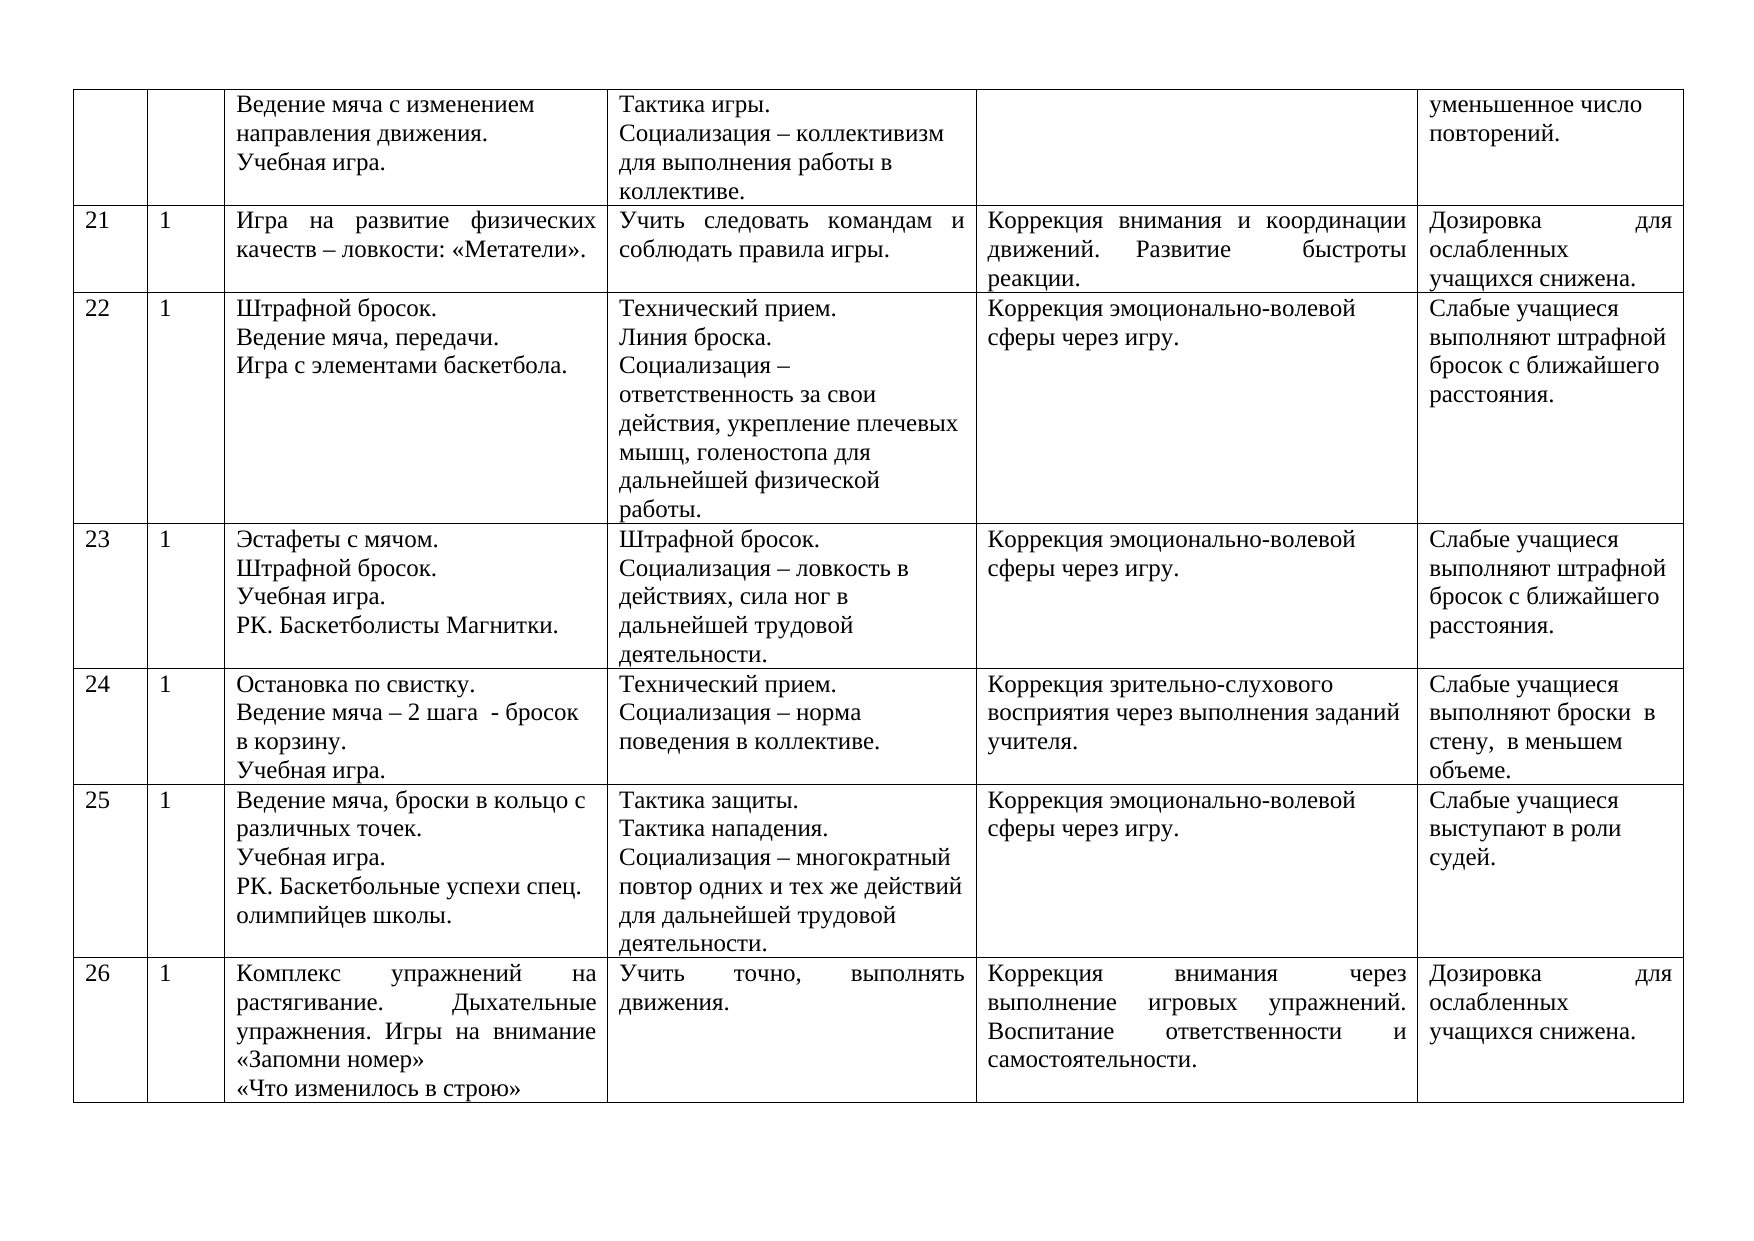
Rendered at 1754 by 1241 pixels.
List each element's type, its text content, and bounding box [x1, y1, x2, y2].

table_cell 26 [74, 958, 147, 1102]
table_cell 1 [148, 958, 224, 1102]
table_cell Штрафной бросок. Социализация – ловкость в действиях, сила ног в дальнейшей трудовой деятельности. [608, 524, 976, 668]
table_cell Комплекс упражнений на растягивание. Дыхательные упражнения. Игры на внимание «Запомни номер» «Что изменилось в строю» [225, 958, 607, 1102]
table_cell 24 [74, 669, 147, 784]
table_cell Эстафеты с мячом. Штрафной бросок. Учебная игра. РК. Баскетболисты Магнитки. [225, 524, 607, 668]
table_cell Коррекция внимания и координации движений. Развитие быстроты реакции. [977, 206, 1417, 292]
table_cell Коррекция эмоционально-волевой сферы через игру. [977, 293, 1417, 523]
table_cell Тактика защиты. Тактика нападения. Социализация – многократный повтор одних и тех же действий для дальнейшей трудовой деятельности. [608, 785, 976, 957]
table_cell Ведение мяча, броски в кольцо с различных точек. Учебная игра. РК. Баскетбольные успехи спец. олимпийцев школы. [225, 785, 607, 957]
table_cell 22 [74, 293, 147, 523]
table_cell Коррекция эмоционально-волевой сферы через игру. [977, 785, 1417, 957]
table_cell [977, 90, 1417, 204]
table_cell Технический прием. Социализация – норма поведения в коллективе. [608, 669, 976, 784]
table_cell 1 [148, 293, 224, 523]
table_cell 1 [148, 785, 224, 957]
table_cell 1 [148, 206, 224, 292]
table_cell Учить точно, выполнять движения. [608, 958, 976, 1102]
table_cell 21 [74, 206, 147, 292]
table_cell Коррекция эмоционально-волевой сферы через игру. [977, 524, 1417, 668]
table_cell 1 [148, 90, 224, 204]
table_cell Слабые учащиеся выступают в роли судей. [1418, 785, 1683, 957]
table_cell 1 [148, 669, 224, 784]
table_cell 25 [74, 785, 147, 957]
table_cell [225, 90, 607, 204]
table_cell Технический прием. Линия броска. Социализация – ответственность за свои действия, укрепление плечевых мышц, голеностопа для дальнейшей физической работы. [608, 293, 976, 523]
table_cell Штрафной бросок. Ведение мяча, передачи. Игра с элементами баскетбола. [225, 293, 607, 523]
table_cell Дозировка для ослабленных учащихся снижена. [1418, 206, 1683, 292]
table_cell Коррекция зрительно-слухового восприятия через выполнения заданий учителя. [977, 669, 1417, 784]
table_cell Дозировка для ослабленных учащихся снижена. [1418, 958, 1683, 1102]
table_cell Игра на развитие физических качеств – ловкости: «Метатели». [225, 206, 607, 292]
table_cell 23 [74, 524, 147, 668]
table_cell 1 [148, 524, 224, 668]
table_cell 20 [74, 90, 147, 204]
table_cell Слабые учащиеся выполняют броски в стену, в меньшем объеме. [1418, 669, 1683, 784]
table_cell Слабые учащиеся выполняют штрафной бросок с ближайшего расстояния. [1418, 524, 1683, 668]
table_cell Слабые учащиеся выполняют штрафной бросок с ближайшего расстояния. [1418, 293, 1683, 523]
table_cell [1418, 90, 1683, 204]
table_cell Учить следовать командам и соблюдать правила игры. [608, 206, 976, 292]
table_cell Коррекция внимания через выполнение игровых упражнений. Воспитание ответственности и самостоятельности. [977, 958, 1417, 1102]
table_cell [608, 90, 976, 204]
table_cell Остановка по свистку. Ведение мяча – 2 шага - бросок в корзину. Учебная игра. [225, 669, 607, 784]
